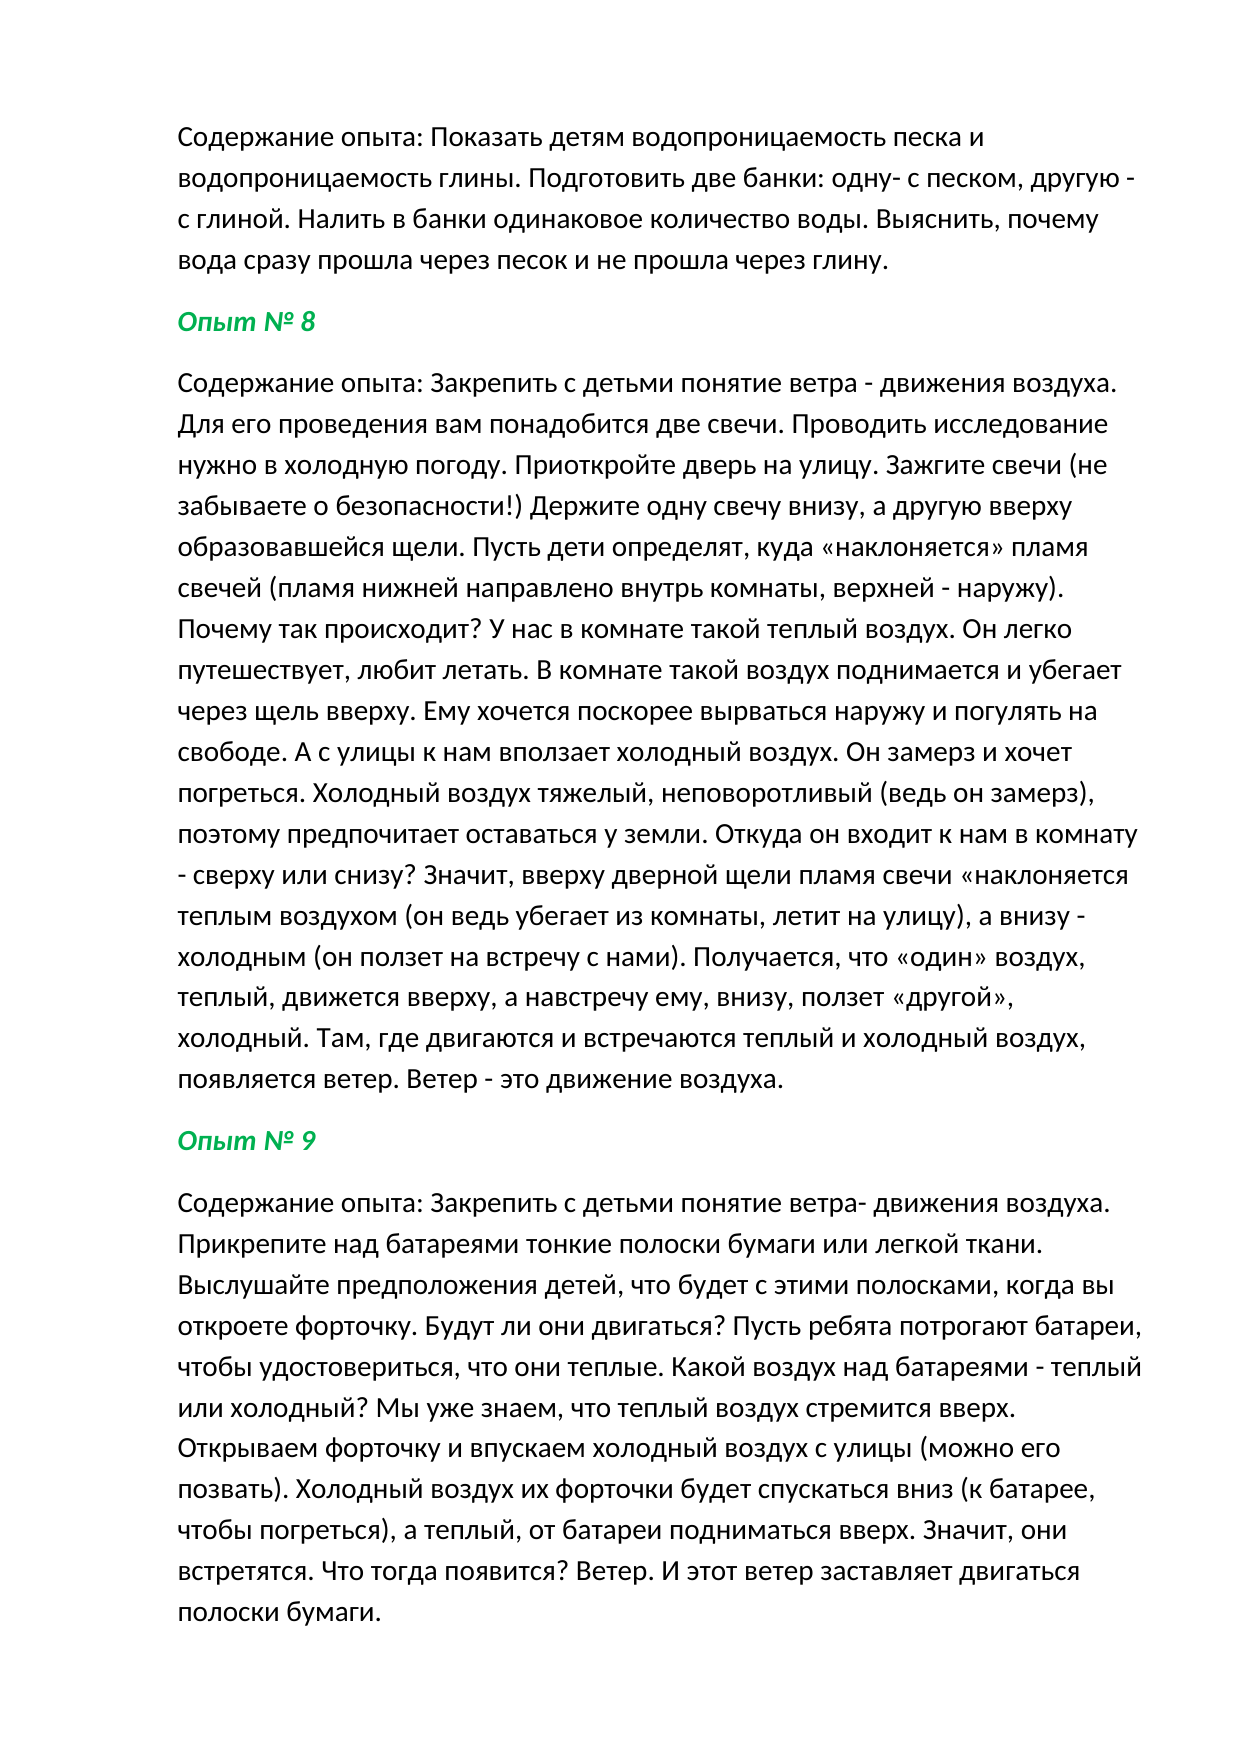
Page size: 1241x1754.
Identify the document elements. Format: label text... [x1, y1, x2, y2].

text Опыт № 9 [177, 1122, 1152, 1158]
text Содержание опыта: Закрепить с детьми понятие ветра - движения воздуха. Для его проведения вам понадобится две свечи. Проводить исследование нужно в холодную погоду. Приоткройте дверь на улицу. Зажгите свечи (не забываете о безопасности!) Держите одну свечу внизу, а другую вверху образовавшейся щели. Пусть дети определят, куда «наклоняется» пламя свечей (пламя нижней направлено внутрь комнаты, верхней - наружу). Почему так происходит? У нас в комнате такой теплый воздух. Он легко путешествует, любит летать. В комнате такой воздух поднимается и убегает через щель вверху. Ему хочется поскорее вырваться наружу и погулять на свободе. А с улицы к нам вползает холодный воздух. Он замерз и хочет погреться. Холодный воздух тяжелый, неповоротливый (ведь он замерз), поэтому предпочитает оставаться у земли. Откуда он входит к нам в комнату - сверху или снизу? Значит, вверху дверной щели пламя свечи «наклоняется теплым воздухом (он ведь убегает из комнаты, летит на улицу), а внизу - холодным (он ползет на встречу с нами). Получается, что «один» воздух, теплый, движется вверху, а навстречу ему, внизу, ползет «другой», холодный. Там, где двигаются и встречаются теплый и холодный воздух, появляется ветер. Ветер - это движение воздуха. [177, 364, 1152, 1096]
text Опыт № 8 [177, 303, 1152, 338]
text Содержание опыта: Показать детям водопроницаемость песка и водопроницаемость глины. Подготовить две банки: одну- с песком, другую - с глиной. Налить в банки одинаковое количество воды. Выяснить, почему вода сразу прошла через песок и не прошла через глину. [177, 118, 1152, 277]
text Содержание опыта: Закрепить с детьми понятие ветра- движения воздуха. Прикрепите над батареями тонкие полоски бумаги или легкой ткани. Выслушайте предположения детей, что будет с этими полосками, когда вы откроете форточку. Будут ли они двигаться? Пусть ребята потрогают батареи, чтобы удостовериться, что они теплые. Какой воздух над батареями - теплый или холодный? Мы уже знаем, что теплый воздух стремится вверх. Открываем форточку и впускаем холодный воздух с улицы (можно его позвать). Холодный воздух их форточки будет спускаться вниз (к батарее, чтобы погреться), а теплый, от батареи подниматься вверх. Значит, они встретятся. Что тогда появится? Ветер. И этот ветер заставляет двигаться полоски бумаги. [177, 1184, 1152, 1629]
